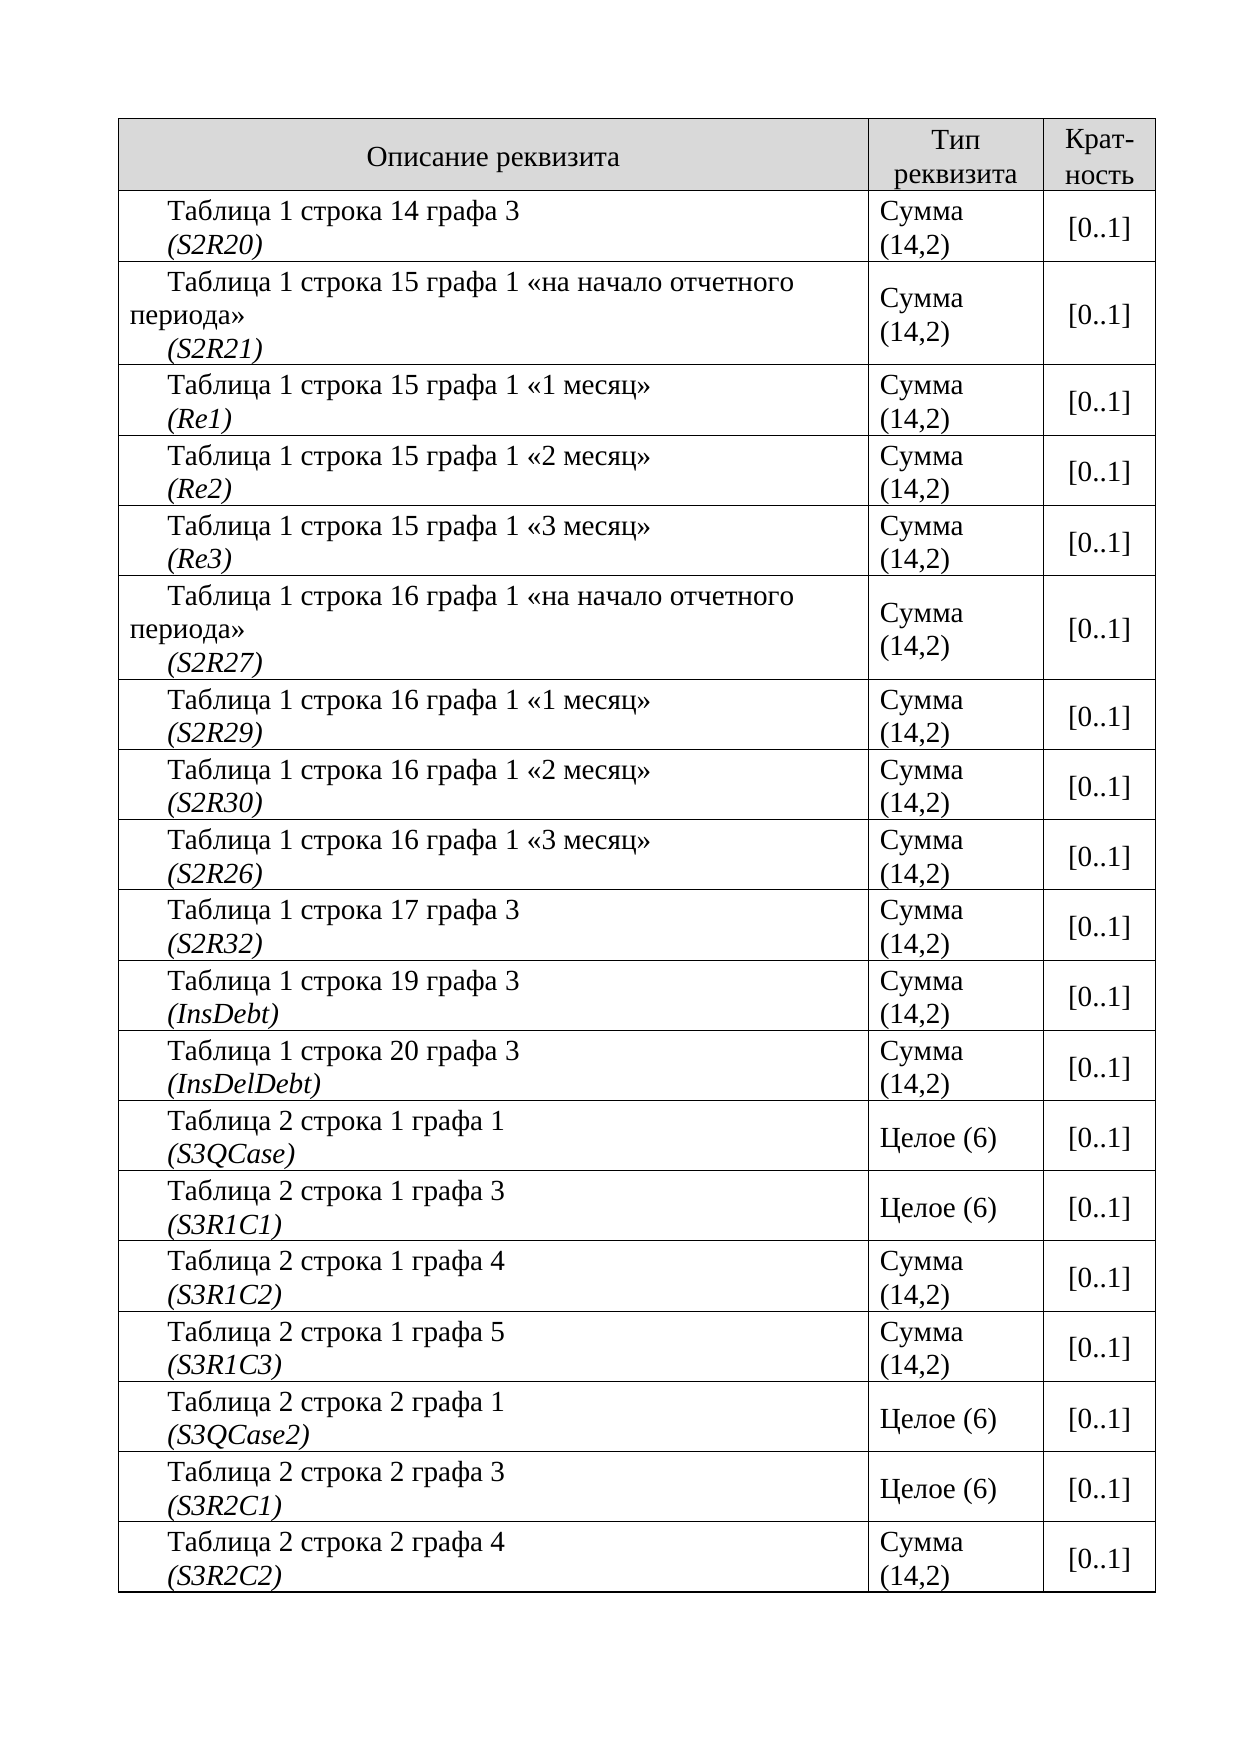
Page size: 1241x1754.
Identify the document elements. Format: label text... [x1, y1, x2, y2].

table_cell Таблица 1 строка 16 графа 1 «3 месяц» (S2R26) [119, 820, 868, 889]
table_cell Таблица 1 строка 17 графа 3 (S2R32) [119, 890, 868, 959]
table_cell [0..1] [1044, 680, 1155, 749]
table_cell Сумма (14,2) [869, 436, 1043, 505]
table_cell Таблица 2 строка 1 графа 4 (S3R1C2) [119, 1241, 868, 1311]
table_cell Таблица 1 строка 15 графа 1 «на начало отчетного периода» (S2R21) [119, 262, 868, 364]
table_cell Таблица 2 строка 1 графа 3 (S3R1C1) [119, 1171, 868, 1240]
table_cell Сумма (14,2) [869, 506, 1043, 575]
table_cell [0..1] [1044, 506, 1155, 575]
table_cell Таблица 1 строка 15 графа 1 «1 месяц» (Re1) [119, 365, 868, 434]
table_cell [0..1] [1044, 365, 1155, 434]
table_cell Сумма (14,2) [869, 820, 1043, 889]
table_cell [0..1] [1044, 191, 1155, 261]
table_cell [0..1] [1044, 1101, 1155, 1170]
table_cell [0..1] [1044, 262, 1155, 364]
table_cell Таблица 2 строка 1 графа 5 (S3R1C3) [119, 1312, 868, 1381]
table_header Крат- ность [1044, 119, 1155, 190]
table_cell Таблица 1 строка 19 графа 3 (InsDebt) [119, 961, 868, 1030]
table_cell Таблица 1 строка 14 графа 3 (S2R20) [119, 191, 868, 261]
table_cell [0..1] [1044, 1312, 1155, 1381]
table_header Описание реквизита [119, 119, 868, 190]
table_cell Таблица 2 строка 1 графа 1 (S3QCase) [119, 1101, 868, 1170]
table_cell Таблица 2 строка 2 графа 4 (S3R2C2) [119, 1522, 868, 1591]
table_cell Сумма (14,2) [869, 1312, 1043, 1381]
table_cell Сумма (14,2) [869, 191, 1043, 261]
table_cell [0..1] [1044, 750, 1155, 819]
table_cell Сумма (14,2) [869, 1031, 1043, 1100]
table_cell Сумма (14,2) [869, 890, 1043, 959]
table_cell Таблица 1 строка 16 графа 1 «1 месяц» (S2R29) [119, 680, 868, 749]
table_cell Сумма (14,2) [869, 961, 1043, 1030]
table_cell Целое (6) [869, 1382, 1043, 1451]
table_cell Таблица 1 строка 16 графа 1 «на начало отчетного периода» (S2R27) [119, 576, 868, 679]
table_cell [0..1] [1044, 436, 1155, 505]
table_cell Таблица 2 строка 2 графа 3 (S3R2C1) [119, 1452, 868, 1521]
table_cell Сумма (14,2) [869, 262, 1043, 364]
table_cell [0..1] [1044, 1031, 1155, 1100]
table_cell Сумма (14,2) [869, 365, 1043, 434]
table_cell [0..1] [1044, 890, 1155, 959]
table_cell Целое (6) [869, 1452, 1043, 1521]
table_cell [0..1] [1044, 1452, 1155, 1521]
table_cell Целое (6) [869, 1171, 1043, 1240]
table_cell Таблица 1 строка 16 графа 1 «2 месяц» (S2R30) [119, 750, 868, 819]
table_cell [0..1] [1044, 961, 1155, 1030]
table_header Тип реквизита [869, 119, 1043, 190]
table_cell [0..1] [1044, 576, 1155, 679]
table_cell Таблица 1 строка 20 графа 3 (InsDelDebt) [119, 1031, 868, 1100]
table_cell Сумма (14,2) [869, 1522, 1043, 1591]
table_cell Сумма (14,2) [869, 750, 1043, 819]
table_cell Сумма (14,2) [869, 680, 1043, 749]
table_cell [0..1] [1044, 1241, 1155, 1311]
table_cell [0..1] [1044, 1171, 1155, 1240]
table_cell Сумма (14,2) [869, 1241, 1043, 1311]
table_cell Таблица 1 строка 15 графа 1 «2 месяц» (Re2) [119, 436, 868, 505]
table_cell [0..1] [1044, 820, 1155, 889]
table_cell Целое (6) [869, 1101, 1043, 1170]
table_cell [0..1] [1044, 1382, 1155, 1451]
table_cell [0..1] [1044, 1522, 1155, 1591]
table_cell Сумма (14,2) [869, 576, 1043, 679]
table_cell Таблица 1 строка 15 графа 1 «3 месяц» (Re3) [119, 506, 868, 575]
table_cell Таблица 2 строка 2 графа 1 (S3QCase2) [119, 1382, 868, 1451]
